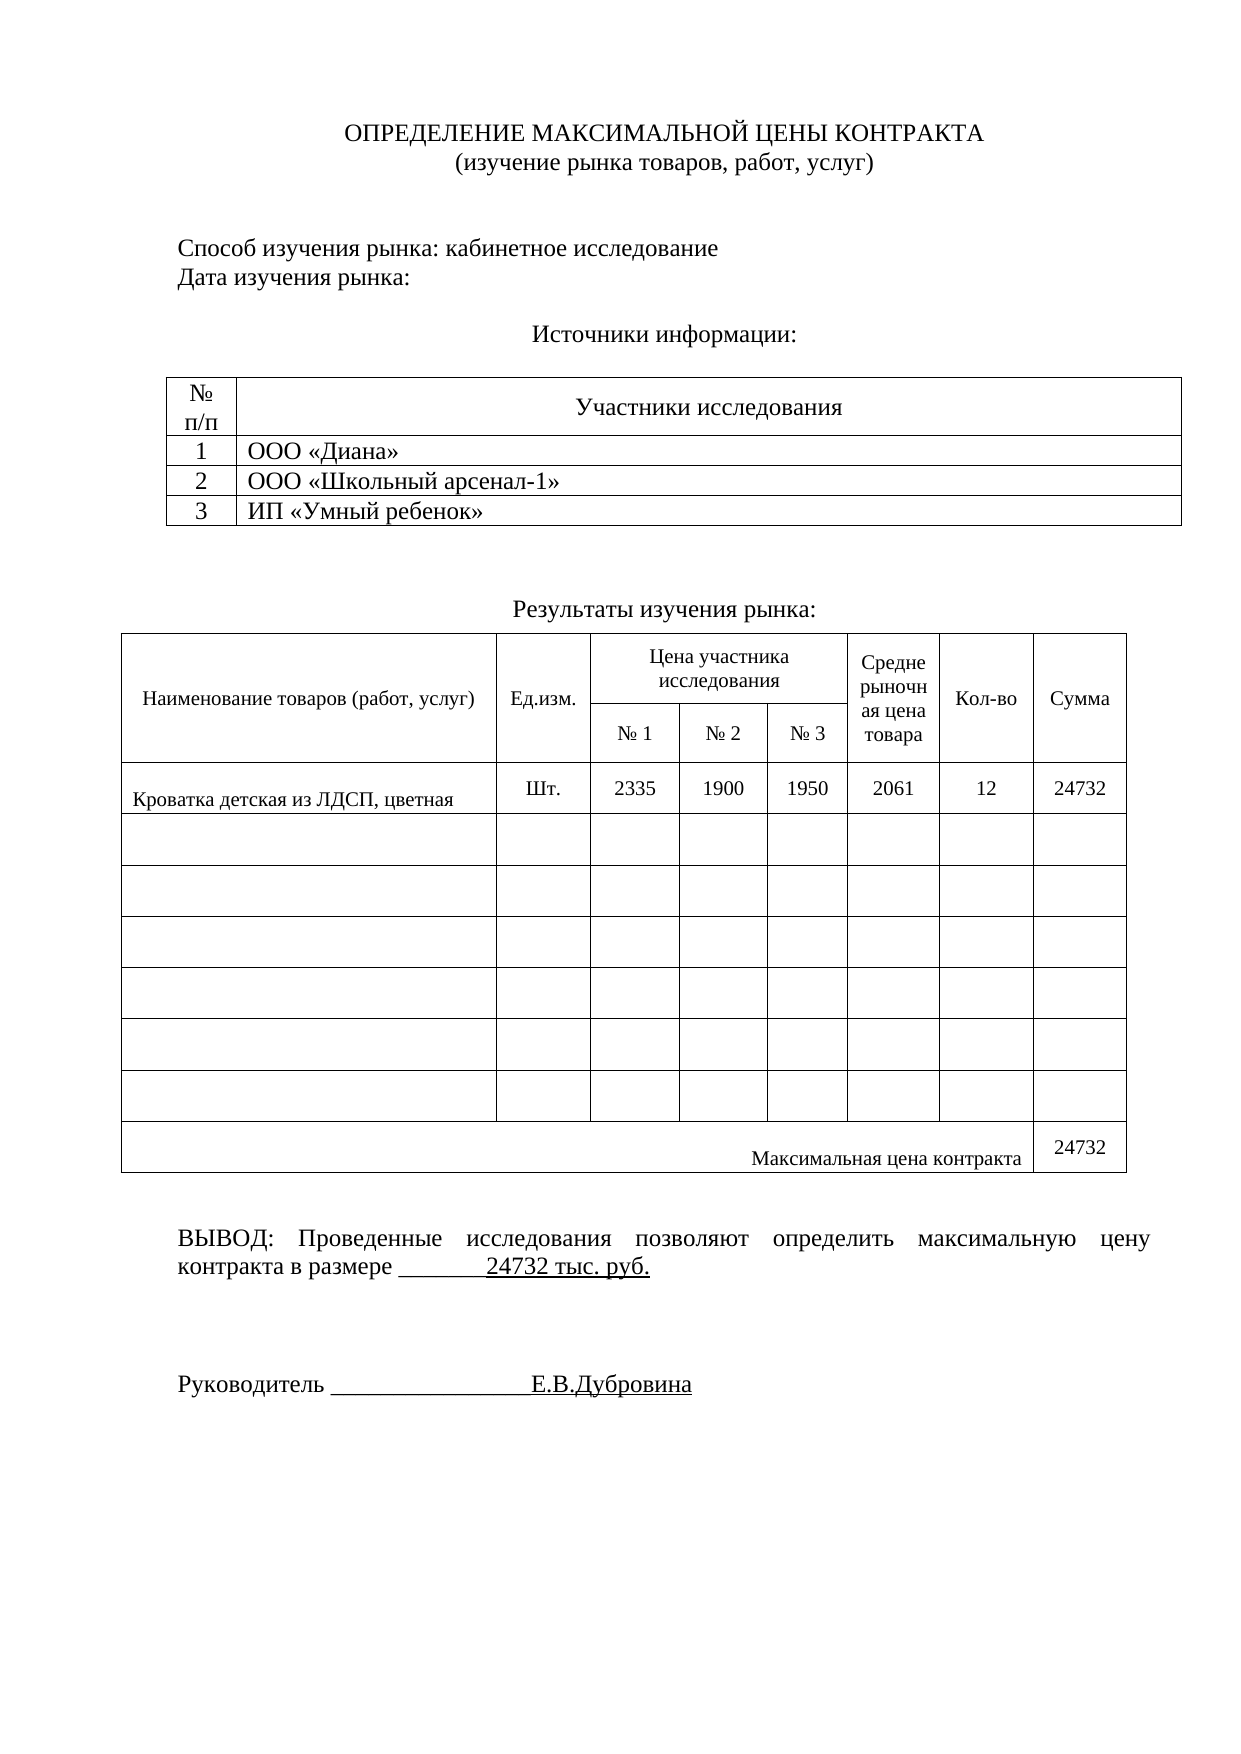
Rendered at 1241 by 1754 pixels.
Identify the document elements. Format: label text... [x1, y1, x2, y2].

table_cell [122, 814, 496, 864]
table_cell [497, 917, 590, 967]
text Результаты изучения рынка: [177, 594, 1152, 622]
table_cell [122, 917, 496, 967]
table_header Кол-во [940, 634, 1033, 762]
table_cell [848, 968, 939, 1018]
table_cell № 2 [680, 704, 767, 762]
table_cell [591, 917, 679, 967]
table_cell [848, 814, 939, 864]
table_cell [680, 1071, 767, 1121]
table_cell [1034, 814, 1126, 864]
table_cell 24732 [1034, 1122, 1126, 1172]
table_cell Максимальная цена контракта [122, 1122, 1033, 1172]
table_cell [497, 1071, 590, 1121]
table_cell [591, 968, 679, 1018]
table_cell [940, 968, 1033, 1018]
table_cell [768, 917, 847, 967]
table_cell 24732 [1034, 763, 1126, 813]
table_cell [680, 968, 767, 1018]
table_cell [1034, 968, 1126, 1018]
table_cell [497, 968, 590, 1018]
table_cell ООО «Диана» [237, 436, 1181, 465]
table_cell [497, 1019, 590, 1069]
table_cell [497, 814, 590, 864]
table_cell № 1 [591, 704, 679, 762]
text Дата изучения рынка: [177, 262, 1152, 291]
table_header № п/п [167, 378, 236, 435]
table_cell [497, 866, 590, 916]
text ОПРЕДЕЛЕНИЕ МАКСИМАЛЬНОЙ ЦЕНЫ КОНТРАКТА [177, 118, 1152, 147]
table_cell [680, 814, 767, 864]
table_cell [122, 1019, 496, 1069]
table_cell [848, 1071, 939, 1121]
table_cell [591, 1019, 679, 1069]
table_cell [848, 1019, 939, 1069]
table_cell № 3 [768, 704, 847, 762]
table_header Цена участника исследования [591, 634, 847, 703]
table_cell [848, 917, 939, 967]
table_cell [940, 1019, 1033, 1069]
table_cell [1034, 866, 1126, 916]
table_cell [122, 968, 496, 1018]
table_cell ИП «Умный ребенок» [237, 496, 1181, 525]
table_header Ед.изм. [497, 634, 590, 762]
table_cell 2 [167, 466, 236, 495]
table_cell [591, 814, 679, 864]
table_cell [768, 1071, 847, 1121]
table_cell [680, 917, 767, 967]
table_cell 2335 [591, 763, 679, 813]
table_cell 1 [167, 436, 236, 465]
table_cell Кроватка детская из ЛДСП, цветная [122, 763, 496, 813]
table_cell [848, 866, 939, 916]
table_cell [1034, 917, 1126, 967]
table_cell [680, 866, 767, 916]
table_header Сумма [1034, 634, 1126, 762]
table_cell [122, 866, 496, 916]
table_cell [768, 1019, 847, 1069]
table_cell 12 [940, 763, 1033, 813]
text Источники информации: [177, 319, 1152, 348]
table_cell 1950 [768, 763, 847, 813]
table_cell [940, 917, 1033, 967]
table_cell [768, 968, 847, 1018]
table_header Наименование товаров (работ, услуг) [122, 634, 496, 762]
text (изучение рынка товаров, работ, услуг) [177, 147, 1152, 176]
table_cell [768, 866, 847, 916]
table_header Среднерыночная цена товара [848, 634, 939, 762]
table_cell 1900 [680, 763, 767, 813]
text ВЫВОД: Проведенные исследования позволяют определить максимальную цену контракта в размере _______24732 тыс. руб. [177, 1223, 1152, 1280]
table_cell [940, 866, 1033, 916]
table_header Участники исследования [237, 378, 1181, 435]
table_cell [591, 866, 679, 916]
table_cell [768, 814, 847, 864]
table_cell 3 [167, 496, 236, 525]
table_cell [680, 1019, 767, 1069]
table_cell [940, 1071, 1033, 1121]
table_cell [1034, 1071, 1126, 1121]
table_cell 2061 [848, 763, 939, 813]
text Руководитель ________________Е.В.Дубровина [177, 1369, 1152, 1398]
text Способ изучения рынка: кабинетное исследование [177, 233, 1152, 262]
table_cell [940, 814, 1033, 864]
table_cell [122, 1071, 496, 1121]
table_cell [591, 1071, 679, 1121]
table_cell [1034, 1019, 1126, 1069]
table_cell Шт. [497, 763, 590, 813]
table_cell ООО «Школьный арсенал-1» [237, 466, 1181, 495]
